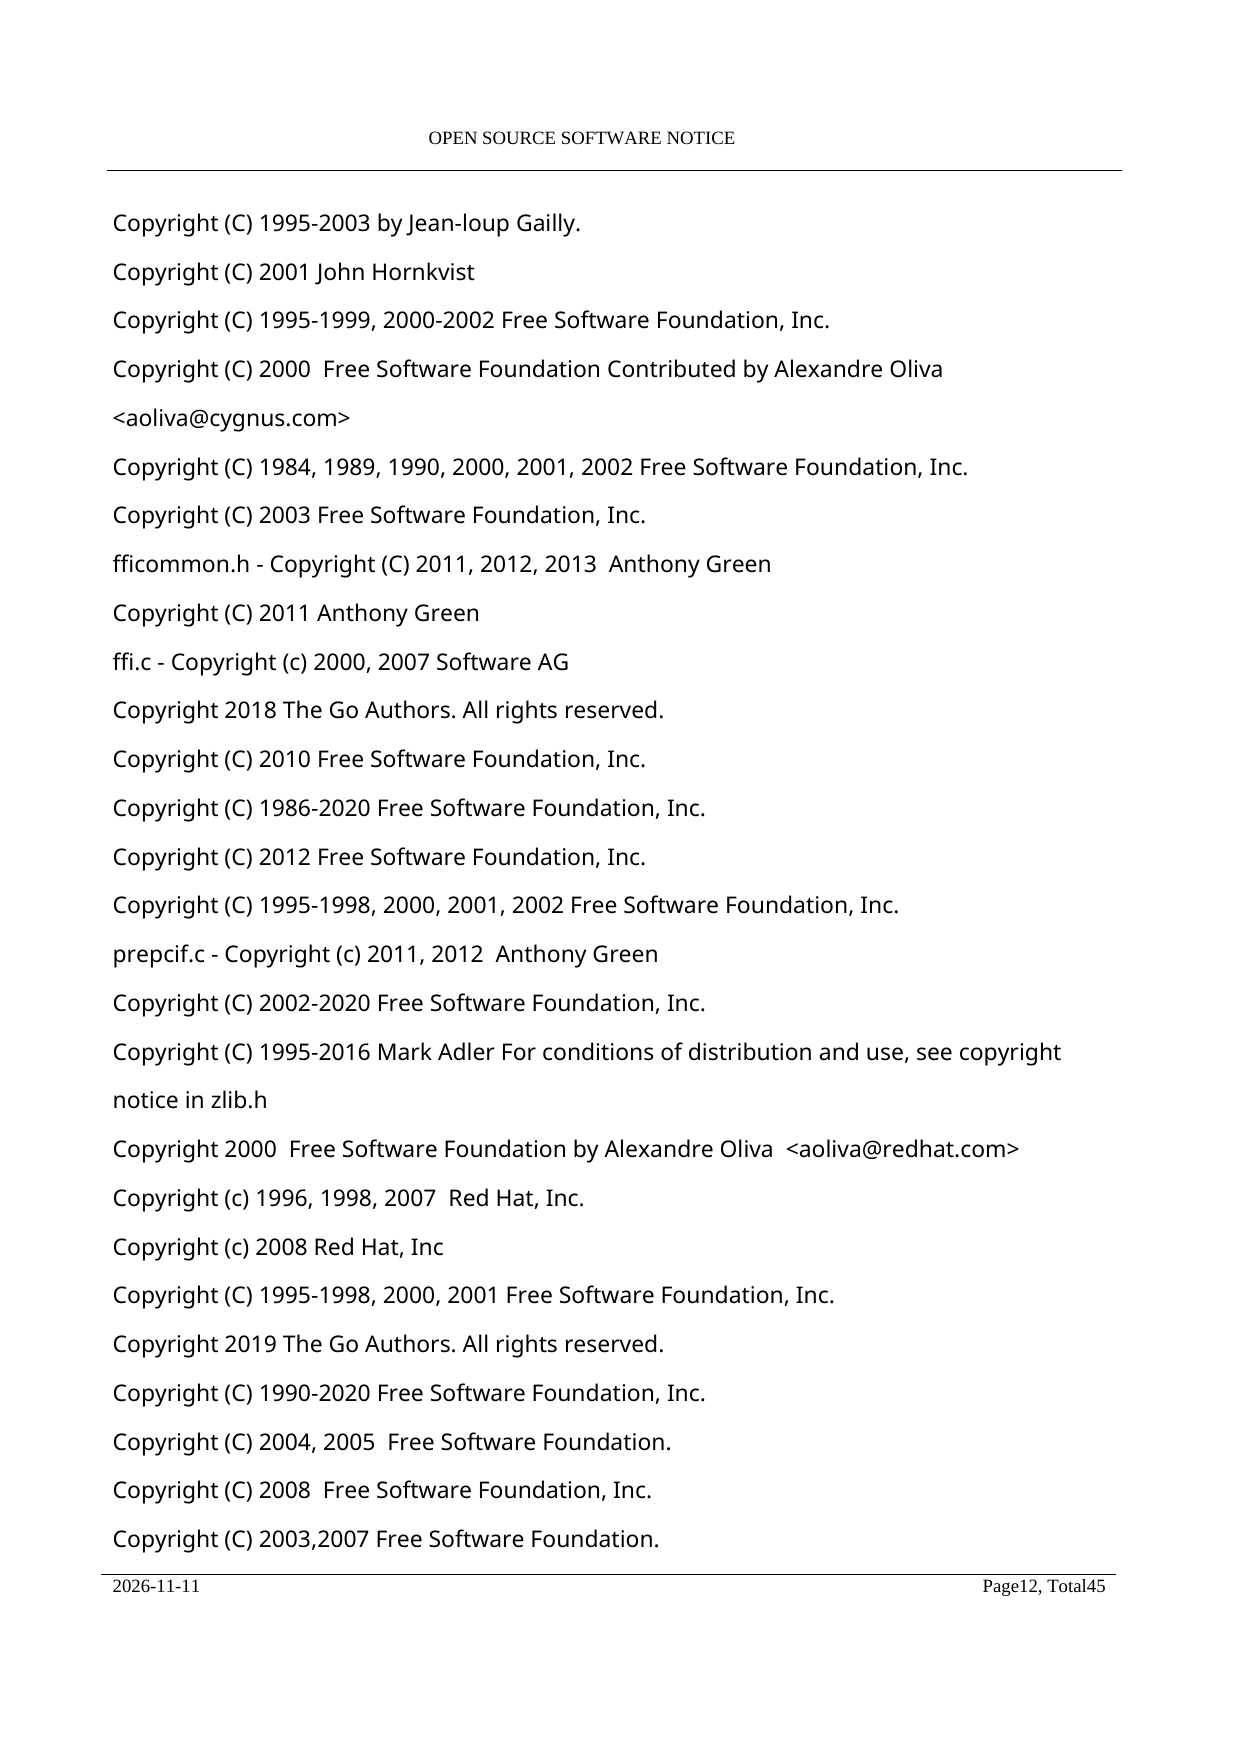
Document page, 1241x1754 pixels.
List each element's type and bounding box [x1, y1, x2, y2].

text [112, 206, 1128, 1555]
